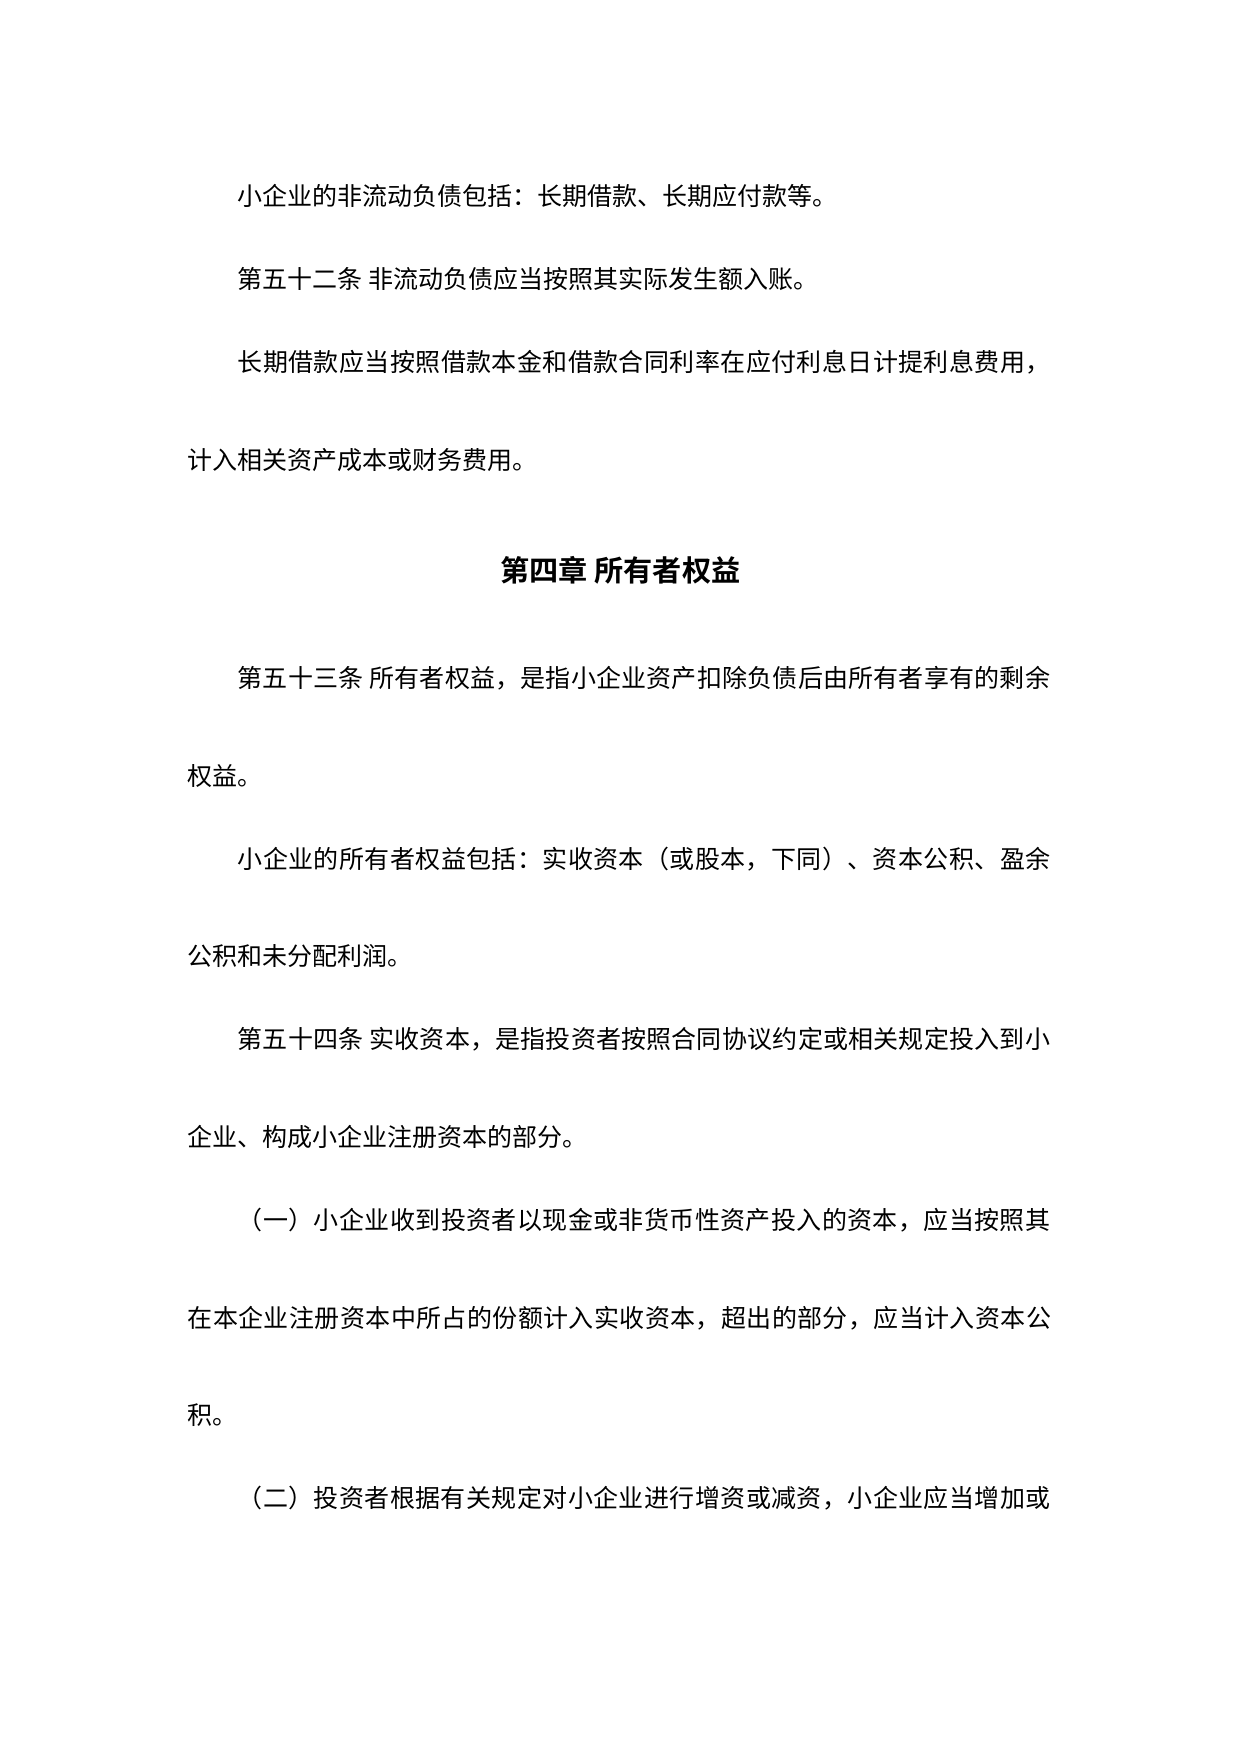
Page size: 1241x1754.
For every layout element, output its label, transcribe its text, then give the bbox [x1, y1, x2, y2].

text 小企业的非流动负债包括：长期借款、长期应付款等。 [187, 162, 1053, 227]
text 第五十三条 所有者权益，是指小企业资产扣除负债后由所有者享有的剩余权益。 [187, 644, 1053, 807]
text 小企业的所有者权益包括：实收资本（或股本，下同）、资本公积、盈余公积和未分配利润。 [187, 825, 1053, 987]
subtitle 第四章 所有者权益 [187, 536, 1053, 601]
text 第五十四条 实收资本，是指投资者按照合同协议约定或相关规定投入到小企业、构成小企业注册资本的部分。 [187, 1006, 1053, 1168]
text 长期借款应当按照借款本金和借款合同利率在应付利息日计提利息费用，计入相关资产成本或财务费用。 [187, 328, 1053, 491]
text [187, 1464, 1053, 1529]
text （一）小企业收到投资者以现金或非货币性资产投入的资本，应当按照其在本企业注册资本中所占的份额计入实收资本，超出的部分，应当计入资本公积。 [187, 1186, 1053, 1446]
text 第五十二条 非流动负债应当按照其实际发生额入账。 [187, 245, 1053, 310]
